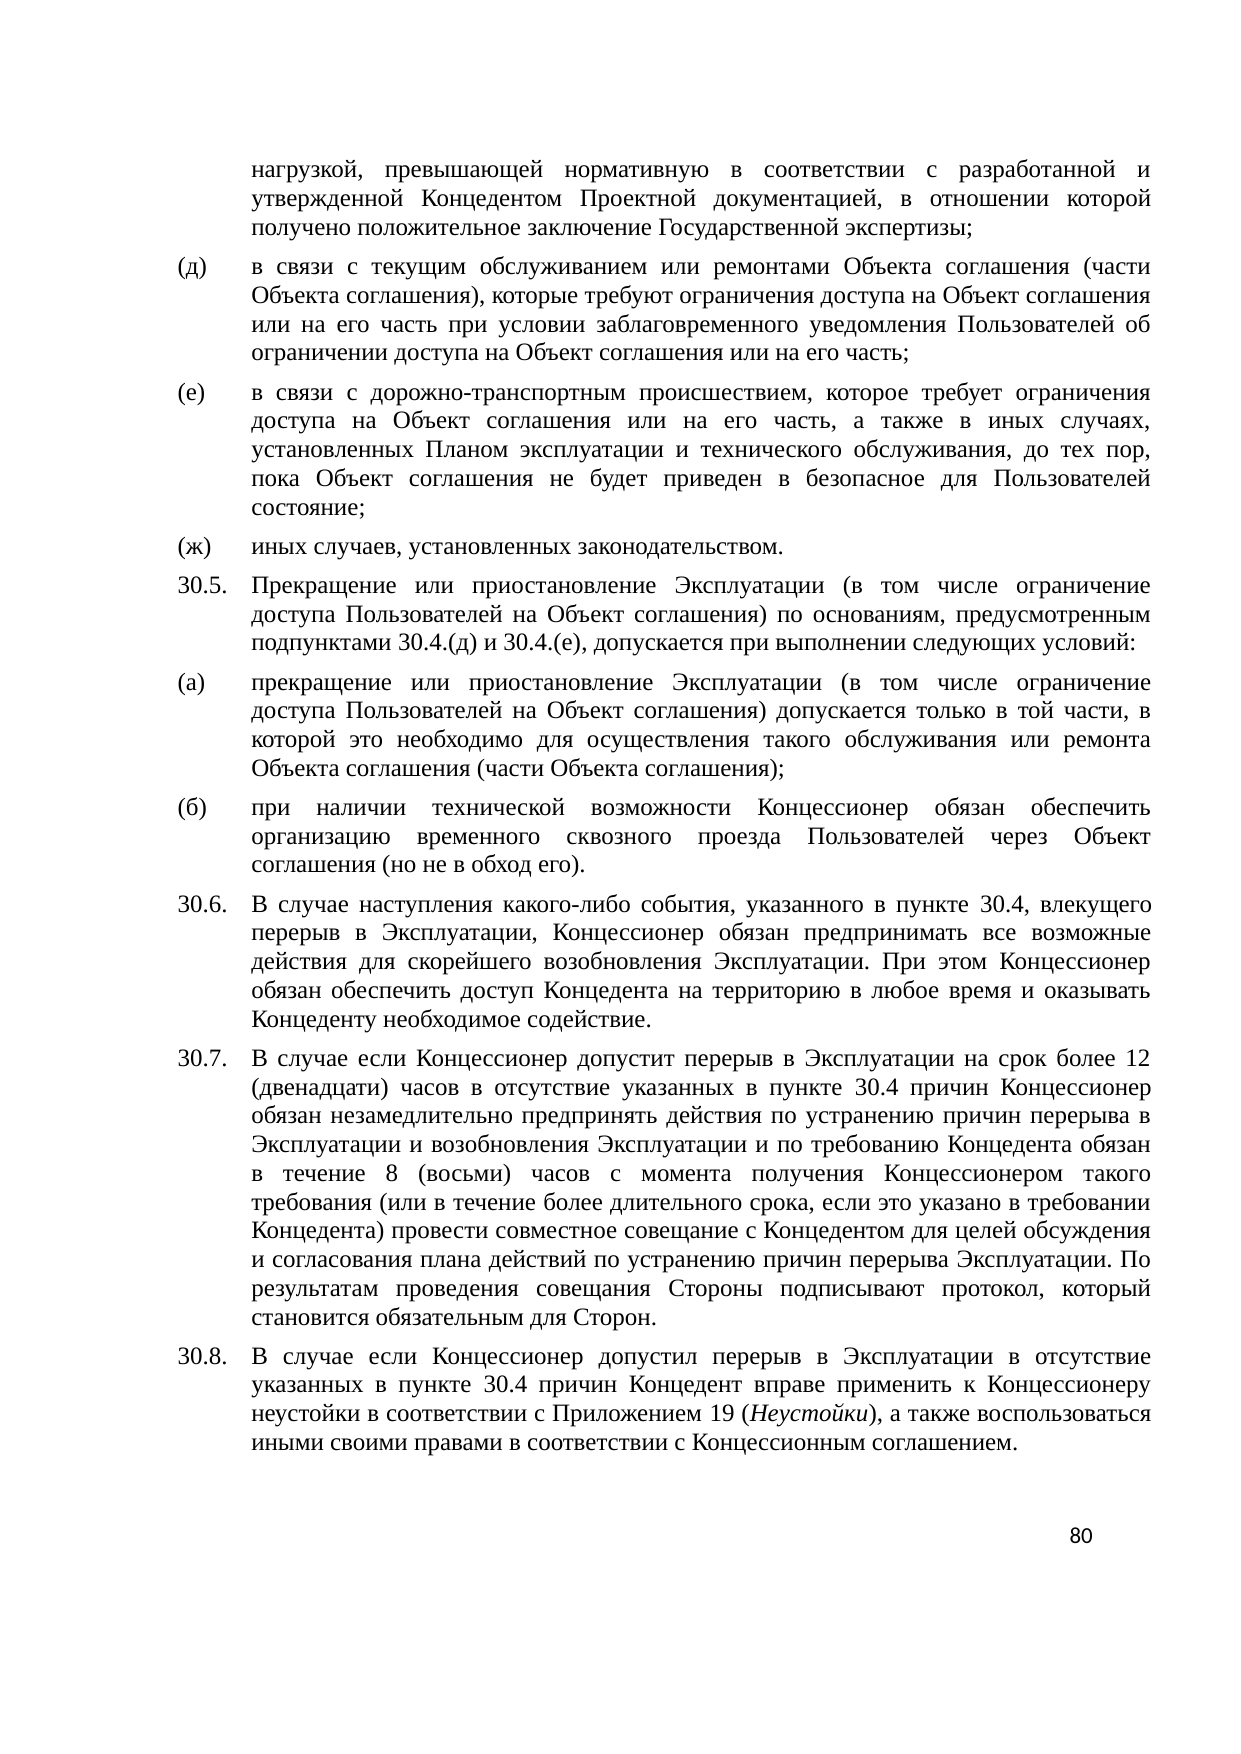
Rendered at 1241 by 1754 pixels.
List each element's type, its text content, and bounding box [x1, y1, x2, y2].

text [177, 154, 1152, 241]
text в связи с текущим обслуживанием или ремонтами Объекта соглашения (части Объекта соглашения), которые требуют ограничения доступа на Объект соглашения или на его часть при условии заблаговременного уведомления Пользователей об ограничении доступа на Объект соглашения или на его часть; [177, 251, 1152, 366]
text В случае наступления какого-либо события, указанного в пункте 30.4, влекущего перерыв в Эксплуатации, Концессионер обязан предпринимать все возможные действия для скорейшего возобновления Эксплуатации. При этом Концессионер обязан обеспечить доступ Концедента на территорию в любое время и оказывать Концеденту необходимое содействие. [177, 889, 1152, 1032]
text В случае если Концессионер допустил перерыв в Эксплуатации в отсутствие указанных в пункте 30.4 причин Концедент вправе применить к Концессионеру неустойки в соответствии с Приложением 19 (Неустойки), а также воспользоваться иными своими правами в соответствии с Концессионным соглашением. [177, 1341, 1152, 1456]
text иных случаев, установленных законодательством. [177, 531, 1152, 559]
text прекращение или приостановление Эксплуатации (в том числе ограничение доступа Пользователей на Объект соглашения) допускается только в той части, в которой это необходимо для осуществления такого обслуживания или ремонта Объекта соглашения (части Объекта соглашения); [177, 667, 1152, 782]
text В случае если Концессионер допустит перерыв в Эксплуатации на срок более 12 (двенадцати) часов в отсутствие указанных в пункте 30.4 причин Концессионер обязан незамедлительно предпринять действия по устранению причин перерыва в Эксплуатации и возобновления Эксплуатации и по требованию Концедента обязан в течение 8 (восьми) часов с момента получения Концессионером такого требования (или в течение более длительного срока, если это указано в требовании Концедента) провести совместное совещание с Концедентом для целей обсуждения и согласования плана действий по устранению причин перерыва Эксплуатации. По результатам проведения совещания Стороны подписывают протокол, который становится обязательным для Сторон. [177, 1043, 1152, 1330]
text при наличии технической возможности Концессионер обязан обеспечить организацию временного сквозного проезда Пользователей через Объект соглашения (но не в обход его). [177, 792, 1152, 878]
text в связи с дорожно-транспортным происшествием, которое требует ограничения доступа на Объект соглашения или на его часть, а также в иных случаях, установленных Планом эксплуатации и технического обслуживания, до тех пор, пока Объект соглашения не будет приведен в безопасное для Пользователей состояние; [177, 377, 1152, 520]
text Прекращение или приостановление Эксплуатации (в том числе ограничение доступа Пользователей на Объект соглашения) по основаниям, предусмотренным подпунктами 30.4(д) и 30.4(е), допускается при выполнении следующих условий: [177, 570, 1152, 656]
